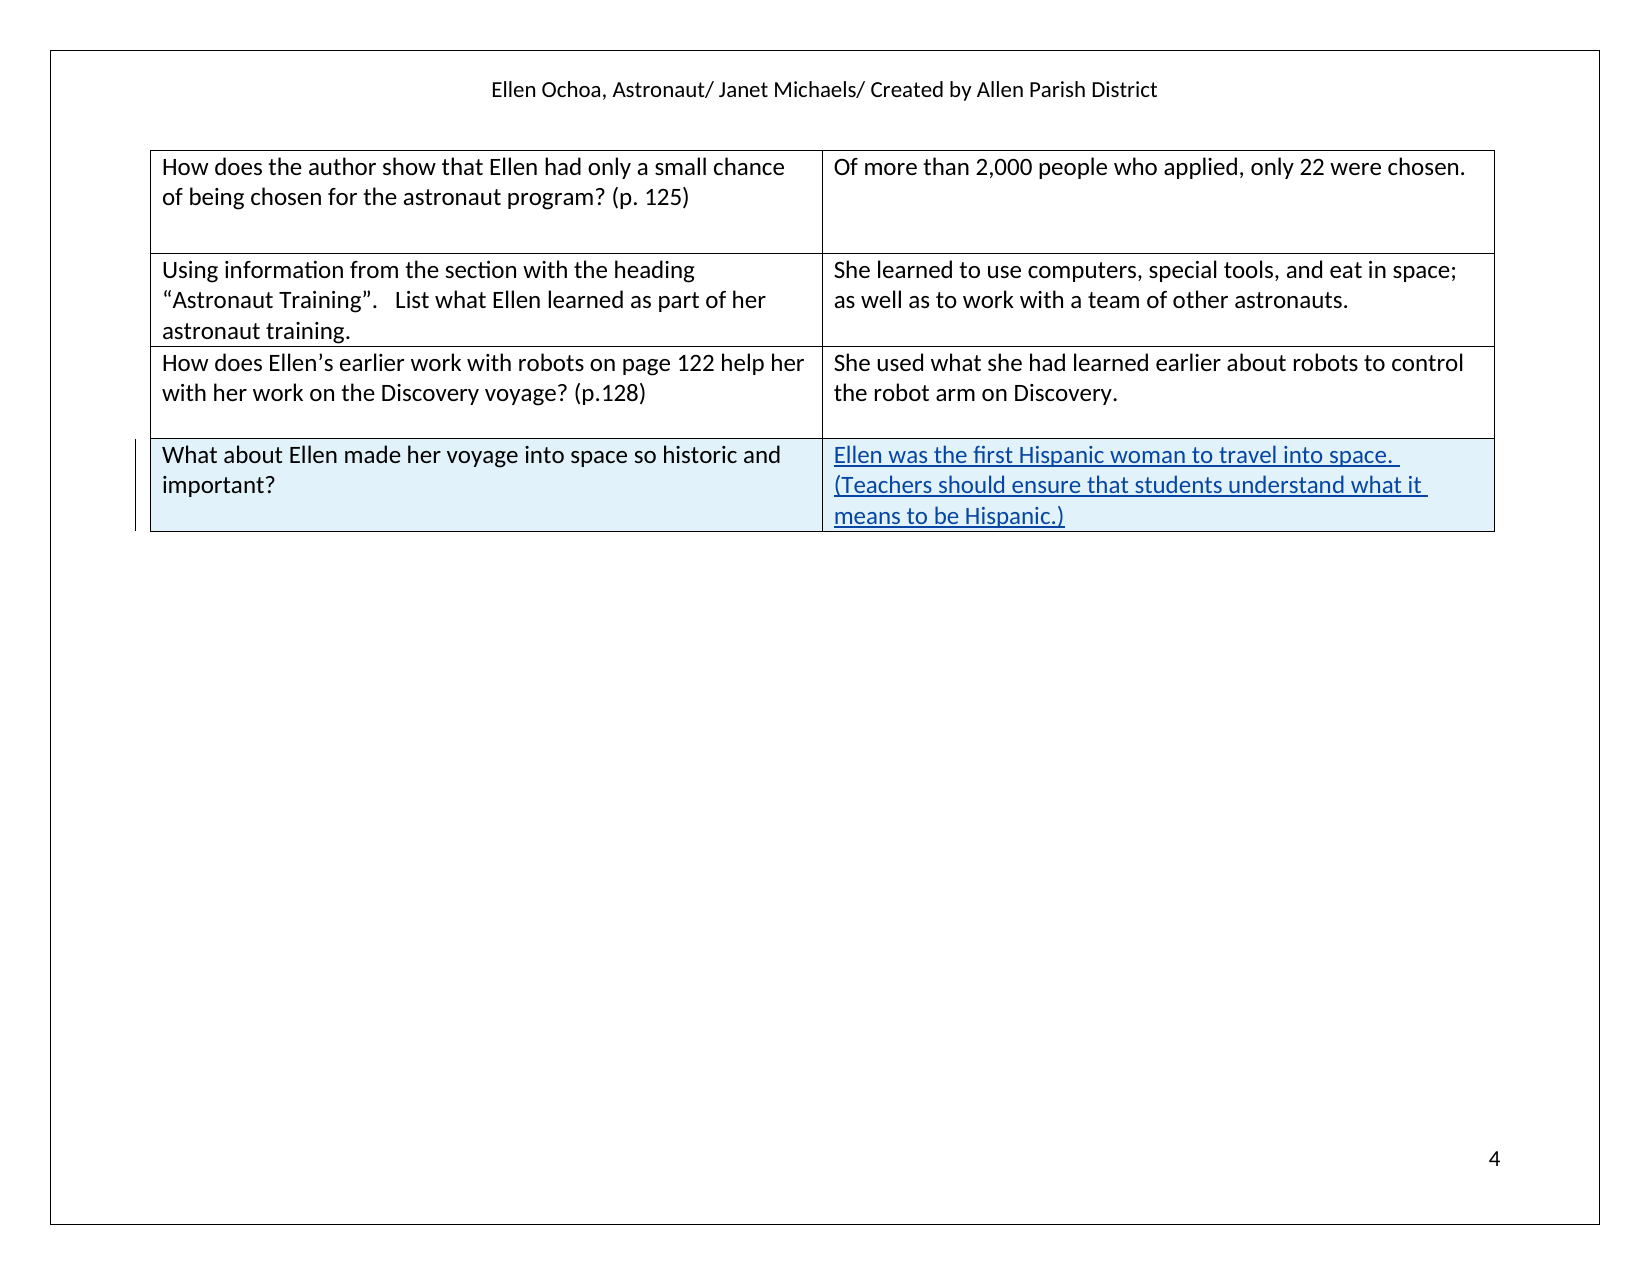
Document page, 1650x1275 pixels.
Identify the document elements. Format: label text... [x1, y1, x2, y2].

table_cell Of more than 2,000 people who applied, only 22 were chosen. [823, 151, 1494, 253]
table_cell How does the author show that Ellen had only a small chance of being chosen for the astronaut program? (p. 125) [151, 151, 822, 253]
table_cell How does Ellen’s earlier work with robots on page 122 help her with her work on the Discovery voyage? (p.128) [151, 347, 822, 438]
table_cell She used what she had learned earlier about robots to control the robot arm on Discovery. [823, 347, 1494, 438]
table_cell She learned to use computers, special tools, and eat in space; as well as to work with a team of other astronauts. [823, 254, 1494, 346]
table_cell Using information from the section with the heading “Astronaut Training”. List what Ellen learned as part of her astronaut training. [151, 254, 822, 346]
